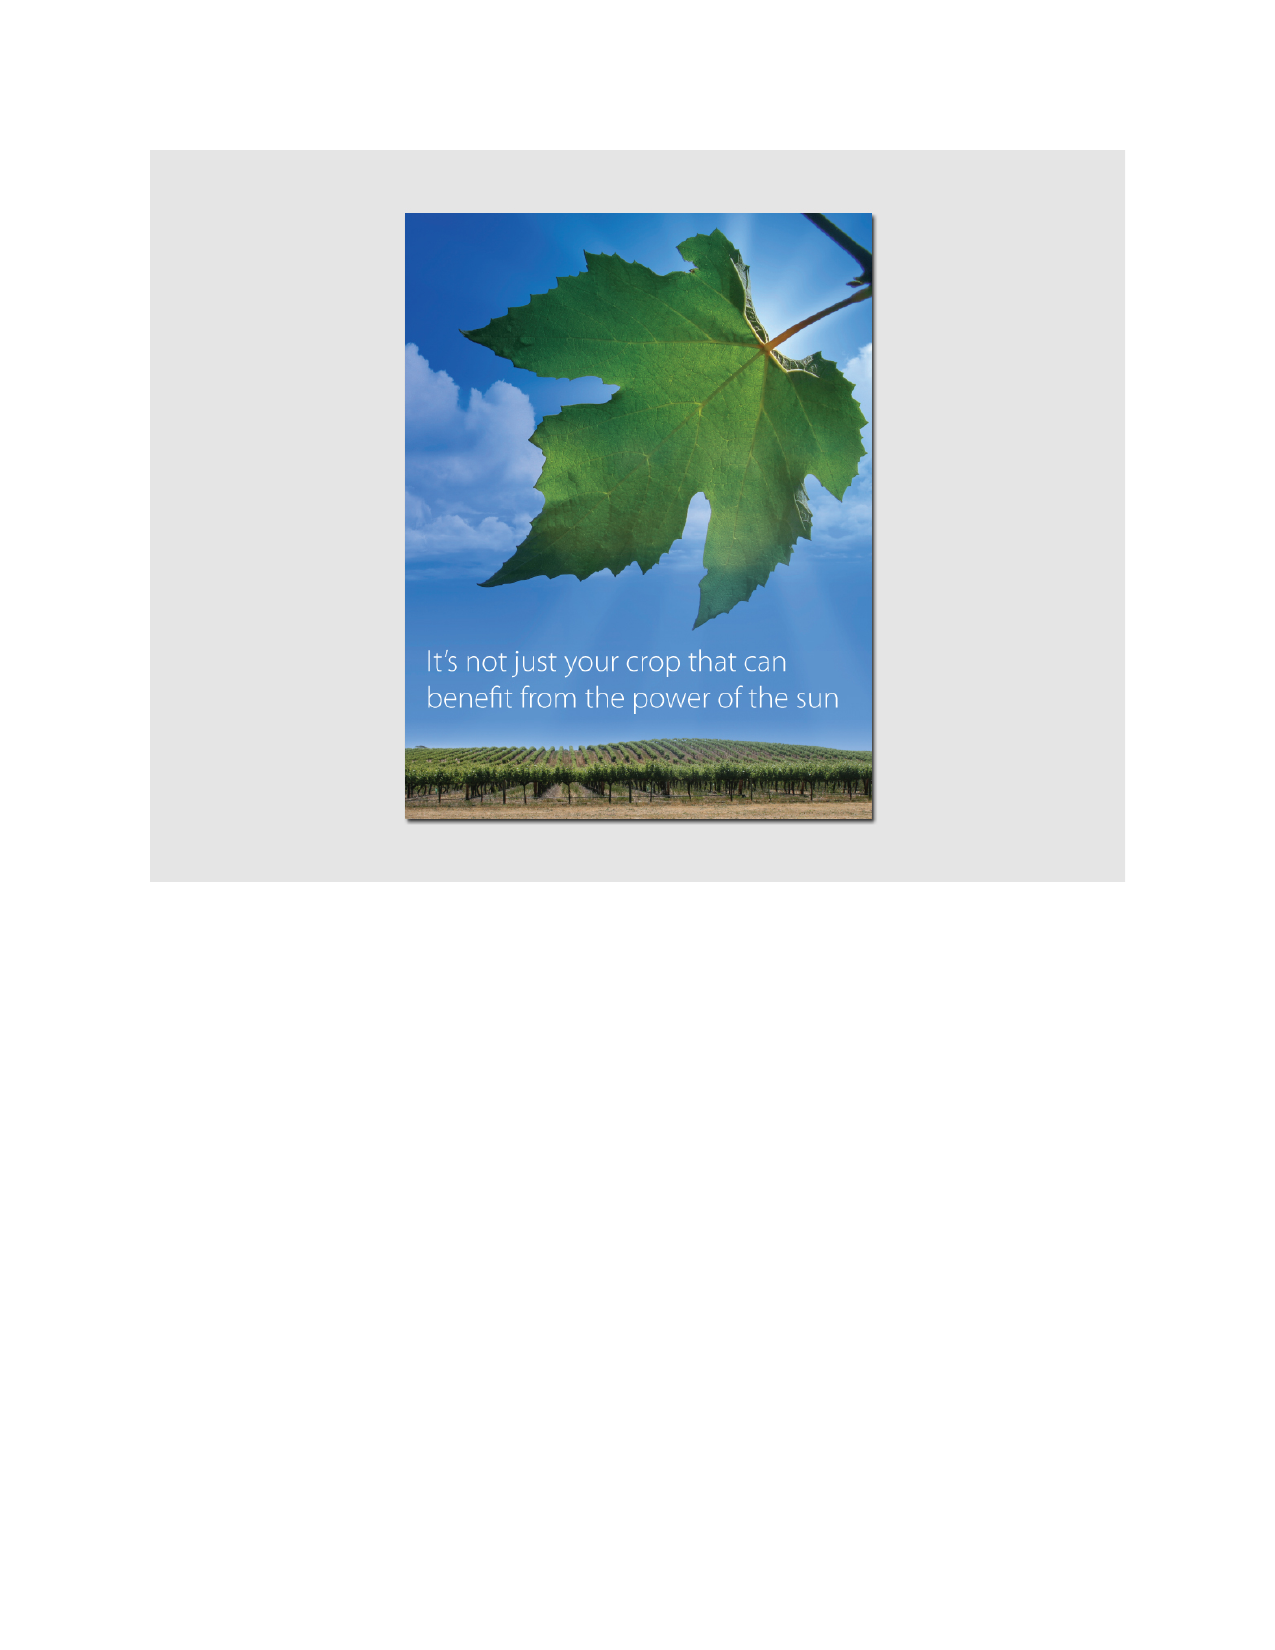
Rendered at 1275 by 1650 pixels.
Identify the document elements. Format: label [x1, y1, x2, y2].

picture [150, 150, 1125, 882]
